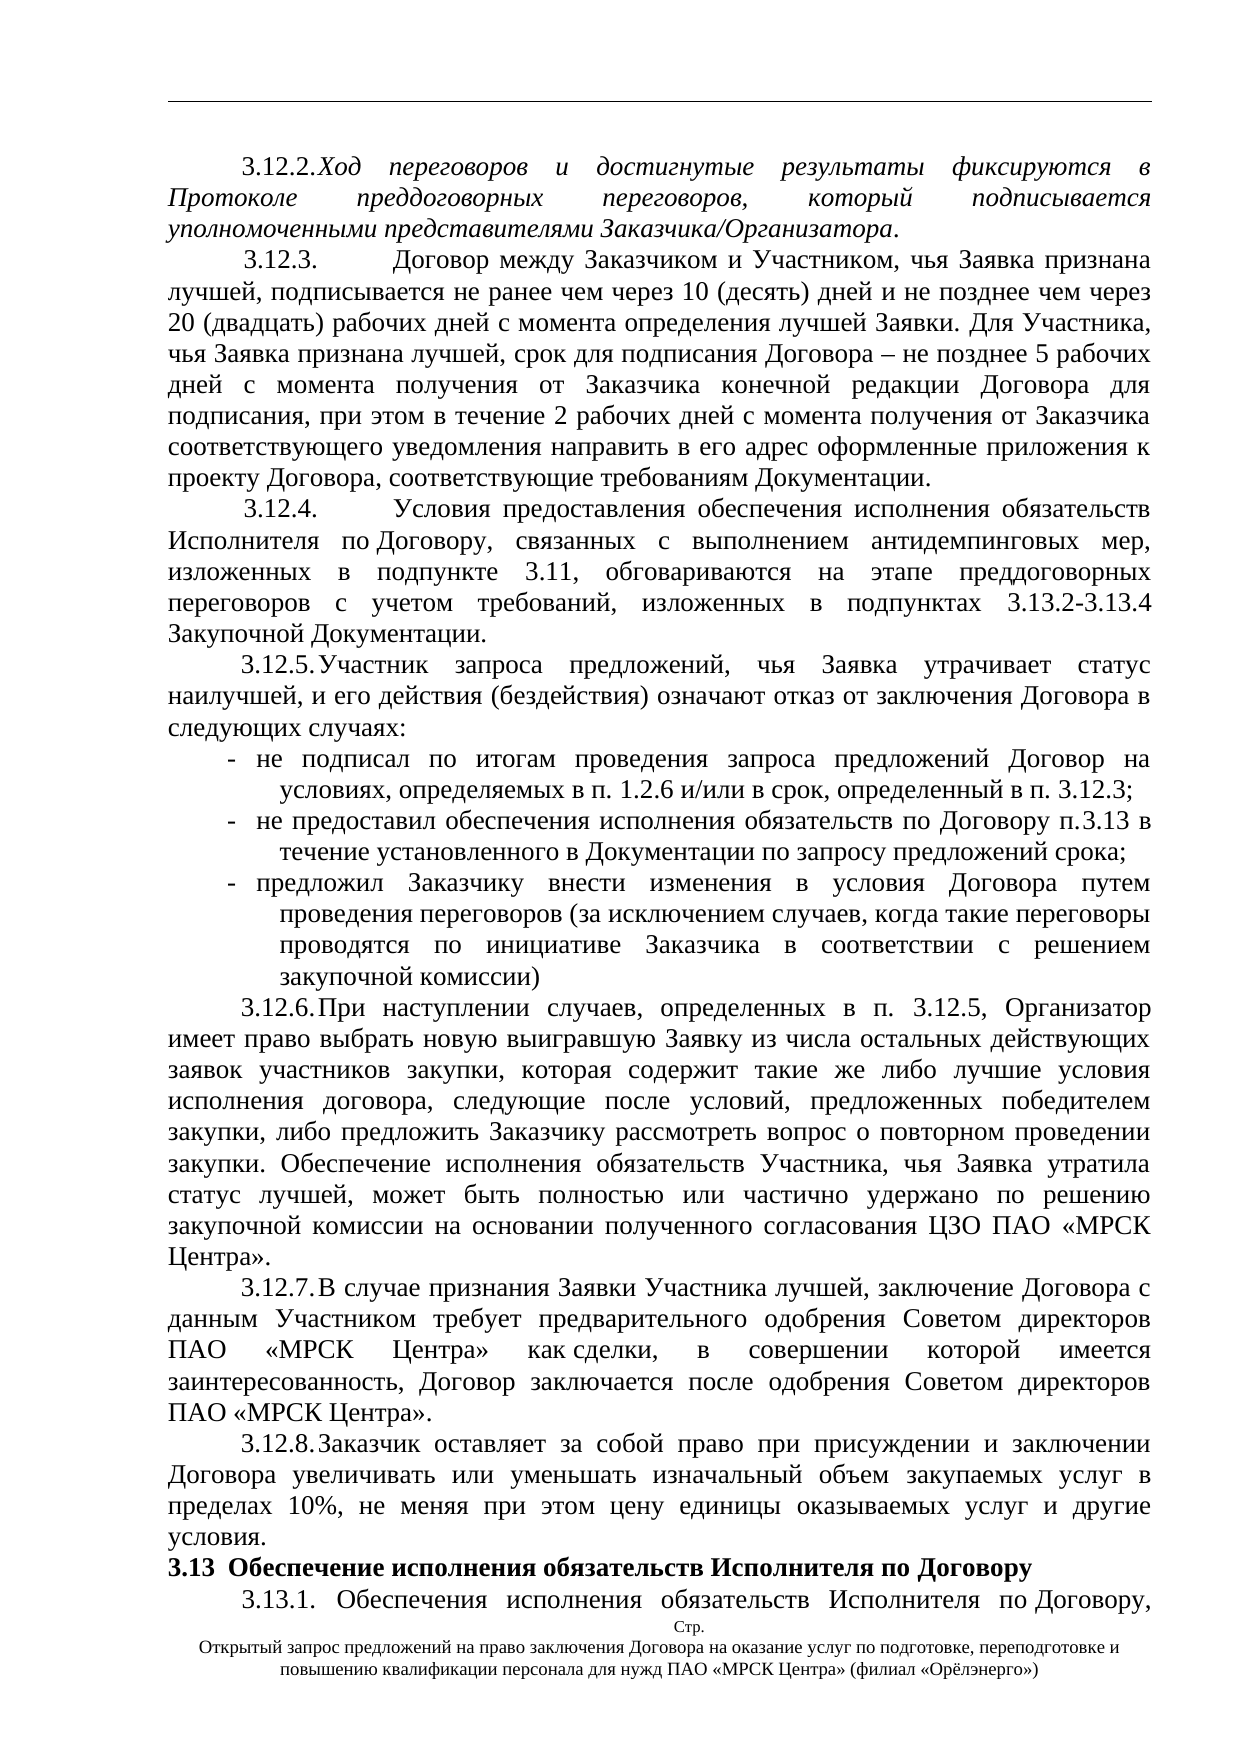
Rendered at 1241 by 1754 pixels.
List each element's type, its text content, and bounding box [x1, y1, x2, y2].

list Договор между Заказчиком и Участником, чья Заявка признана лучшей, подписывается не ранее чем через 10 (десять) дней и не позднее чем через 20 (двадцать) рабочих дней с момента определения лучшей Заявки. Для Участника, чья Заявка признана лучшей, срок для подписания Договора – не позднее 5 рабочих дней с момента получения от Заказчика конечной редакции Договора для подписания, при этом в течение 2 рабочих дней с момента получения от Заказчика соответствующего уведомления направить в его адрес оформленные приложения к проекту Договора, соответствующие требованиям Документации. [168, 243, 1152, 493]
list В случае признания Заявки Участника лучшей, заключение Договора с данным Участником требует предварительного одобрения Советом директоров ПАО «МРСК Центра» как сделки, в совершении которой имеется заинтересованность, Договор заключается после одобрения Советом директоров ПАО «МРСК Центра». [168, 1271, 1152, 1427]
list Заказчик оставляет за собой право при присуждении и заключении Договора увеличивать или уменьшать изначальный объем закупаемых услуг в пределах 10%, не меняя при этом цену единицы оказываемых услуг и другие условия. [168, 1427, 1152, 1552]
list Участник запроса предложений, чья Заявка утрачивает статус наилучшей, и его действия (бездействия) означают отказ от заключения Договора в следующих случаях: [168, 648, 1152, 742]
list Ход переговоров и достигнутые результаты фиксируются в Протоколе преддоговорных переговоров, который подписывается уполномоченными представителями Заказчика/Организатора. [168, 150, 1152, 243]
subtitle Обеспечение исполнения обязательств Исполнителя по Договору [168, 1552, 1152, 1583]
list не подписал по итогам проведения запроса предложений Договор на условиях, определяемых в п. 1.2.6 и/или в срок, определенный в п. 3.12.3; [227, 742, 1152, 804]
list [168, 1583, 1152, 1614]
list Условия предоставления обеспечения исполнения обязательств Исполнителя по Договору, связанных с выполнением антидемпинговых мер, изложенных в подпункте 3.11, обговариваются на этапе преддоговорных переговоров с учетом требований, изложенных в подпунктах 3.13.2-3.13.4 Закупочной Документации. [168, 493, 1152, 648]
list При наступлении случаев, определенных в п. 3.12.5, Организатор имеет право выбрать новую выигравшую Заявку из числа остальных действующих заявок участников закупки, которая содержит такие же либо лучшие условия исполнения договора, следующие после условий, предложенных победителем закупки, либо предложить Заказчику рассмотреть вопрос о повторном проведении закупки. Обеспечение исполнения обязательств Участника, чья Заявка утратила статус лучшей, может быть полностью или частично удержано по решению закупочной комиссии на основании полученного согласования ЦЗО ПАО «МРСК Центра». [168, 991, 1152, 1271]
list не предоставил обеспечения исполнения обязательств по Договору п.3.13 в течение установленного в Документации по запросу предложений срока; [227, 804, 1152, 866]
list предложил Заказчику внести изменения в условия Договора путем проведения переговоров (за исключением случаев, когда такие переговоры проводятся по инициативе Заказчика в соответствии с решением закупочной комиссии) [227, 866, 1152, 991]
